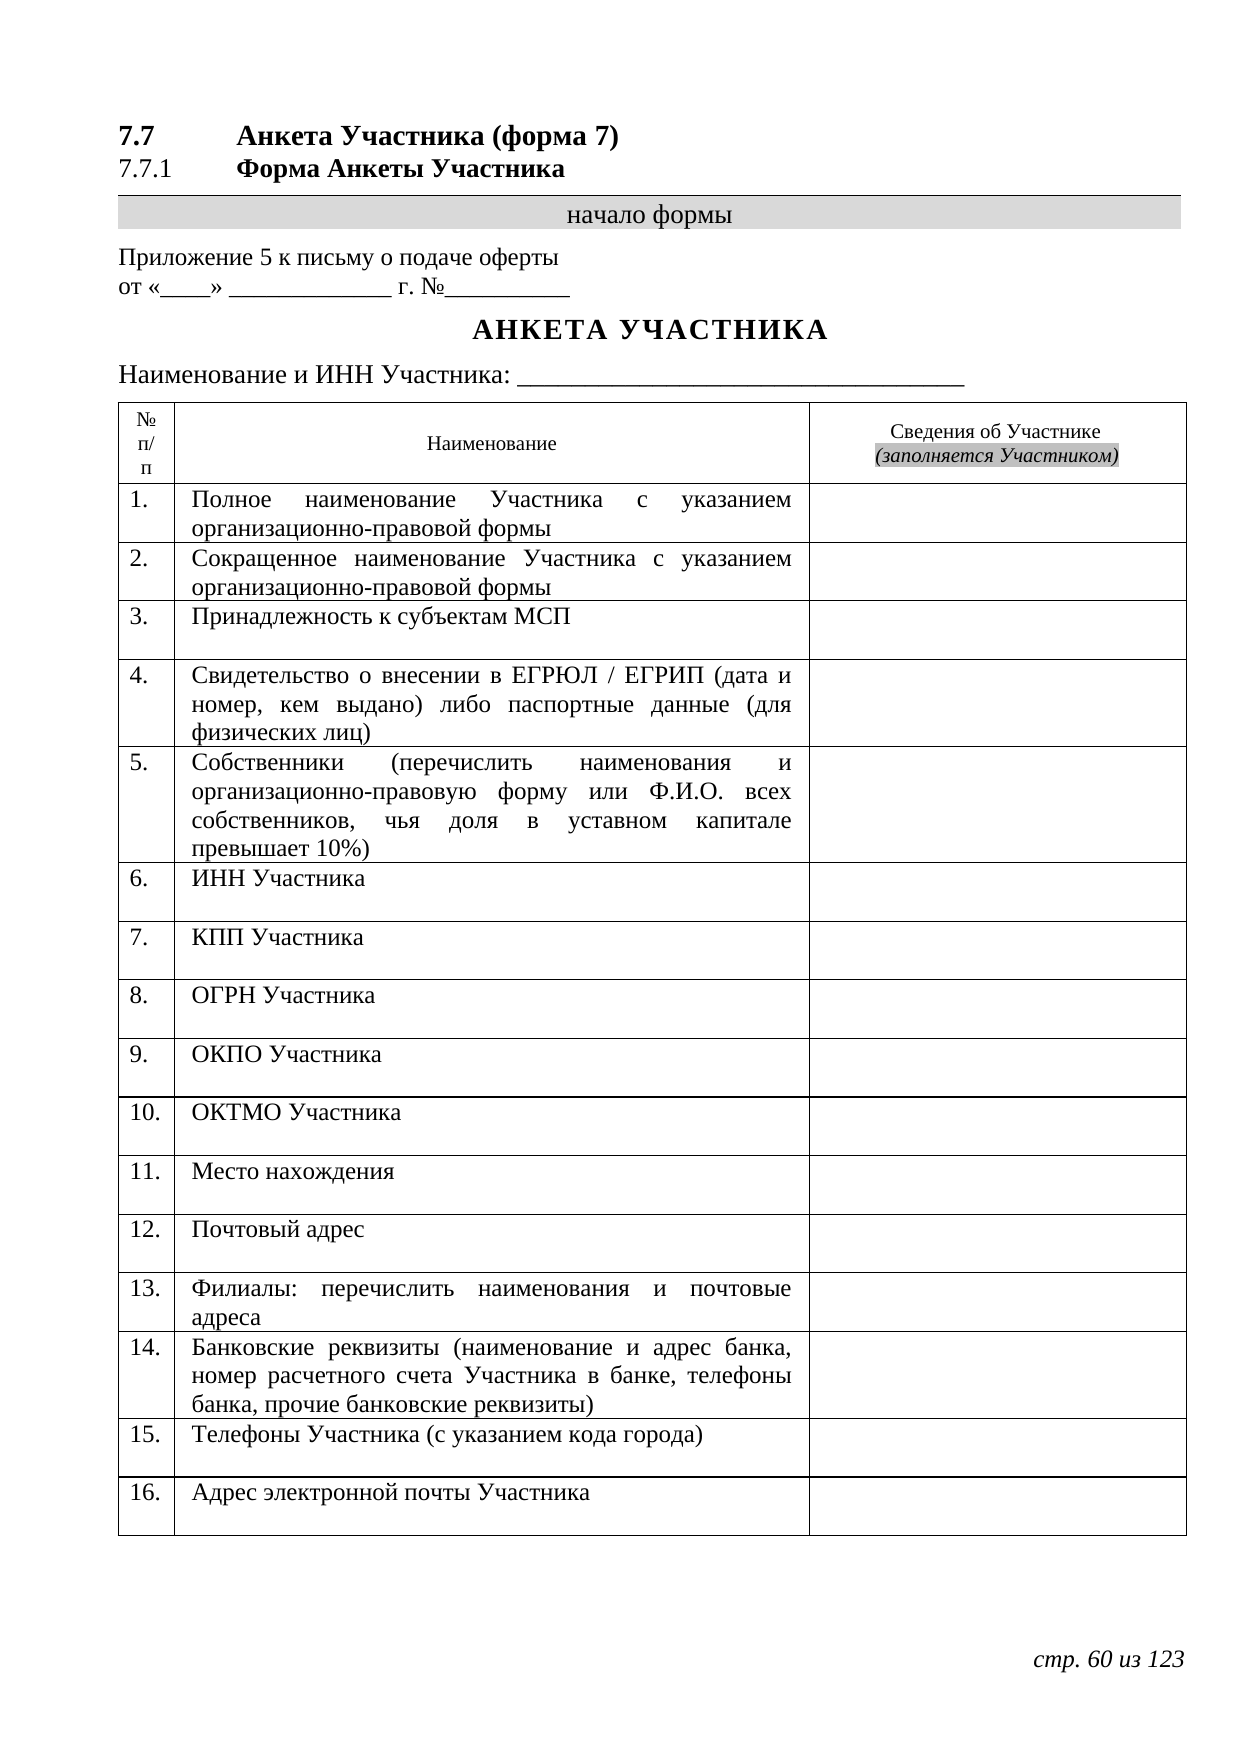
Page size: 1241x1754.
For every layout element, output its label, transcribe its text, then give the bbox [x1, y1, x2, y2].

table_cell [810, 1098, 1186, 1155]
table_cell [119, 1098, 174, 1155]
table_cell [119, 980, 174, 1038]
table_cell Место нахождения [175, 1156, 809, 1213]
table_cell [810, 1039, 1186, 1096]
table_cell [119, 1215, 174, 1272]
table_header Наименование [175, 403, 809, 483]
table_cell [810, 863, 1186, 921]
table_cell [119, 484, 174, 542]
table_cell [119, 660, 174, 746]
table_cell Собственники (перечислить наименования и организационно-правовую форму или Ф.И.О. всех собственников, чья доля в уставном капитале превышает 10%) [175, 747, 809, 862]
table_header Сведения об Участнике (заполняется Участником) [810, 403, 1186, 483]
table_cell ИНН Участника [175, 863, 809, 921]
table_cell Телефоны Участника (с указанием кода города) [175, 1419, 809, 1476]
table_cell Банковские реквизиты (наименование и адрес банка, номер расчетного счета Участника в банке, телефоны банка, прочие банковские реквизиты) [175, 1332, 809, 1418]
table_cell [119, 1273, 174, 1331]
text начало формы [118, 196, 1181, 229]
text Анкета Участника [118, 312, 1181, 346]
table_cell [119, 601, 174, 659]
table_cell Полное наименование Участника с указанием организационно-правовой формы [175, 484, 809, 542]
table_cell Филиалы: перечислить наименования и почтовые адреса [175, 1273, 809, 1331]
table_cell [810, 660, 1186, 746]
table_cell [119, 747, 174, 862]
table_cell [810, 1215, 1186, 1272]
table_cell [810, 1156, 1186, 1213]
table_cell [810, 1478, 1186, 1535]
table_cell [810, 1332, 1186, 1418]
table_cell ОКПО Участника [175, 1039, 809, 1096]
table_cell [119, 922, 174, 979]
table_cell Принадлежность к субъектам МСП [175, 601, 809, 659]
table_cell [810, 980, 1186, 1038]
table_cell [119, 1156, 174, 1213]
table_cell [119, 1039, 174, 1096]
table_cell [810, 601, 1186, 659]
table_cell [810, 1273, 1186, 1331]
table_cell [810, 484, 1186, 542]
table_cell [119, 543, 174, 600]
table_cell ОКТМО Участника [175, 1098, 809, 1155]
table_cell [810, 922, 1186, 979]
table_cell [810, 747, 1186, 862]
table_header № п/п [119, 403, 174, 483]
text Форма Анкеты Участника [118, 152, 1181, 183]
table_cell [119, 1478, 174, 1535]
text Наименование и ИНН Участника: _________________________________ [118, 358, 1181, 389]
table_cell [810, 1419, 1186, 1476]
table_cell [119, 1419, 174, 1476]
table_cell Свидетельство о внесении в ЕГРЮЛ / ЕГРИП (дата и номер, кем выдано) либо паспортные данные (для физических лиц) [175, 660, 809, 746]
table_cell ОГРН Участника [175, 980, 809, 1038]
table_cell [810, 543, 1186, 600]
subtitle Анкета Участника (форма 7) [118, 118, 1181, 152]
table_cell [119, 863, 174, 921]
table_cell Адрес электронной почты Участника [175, 1478, 809, 1535]
table_cell КПП Участника [175, 922, 809, 979]
text Приложение 5 к письму о подаче оферты от «____» _____________ г. №__________ [118, 242, 1181, 299]
table_cell [119, 1332, 174, 1418]
table_cell Сокращенное наименование Участника с указанием организационно-правовой формы [175, 543, 809, 600]
table_cell Почтовый адрес [175, 1215, 809, 1272]
